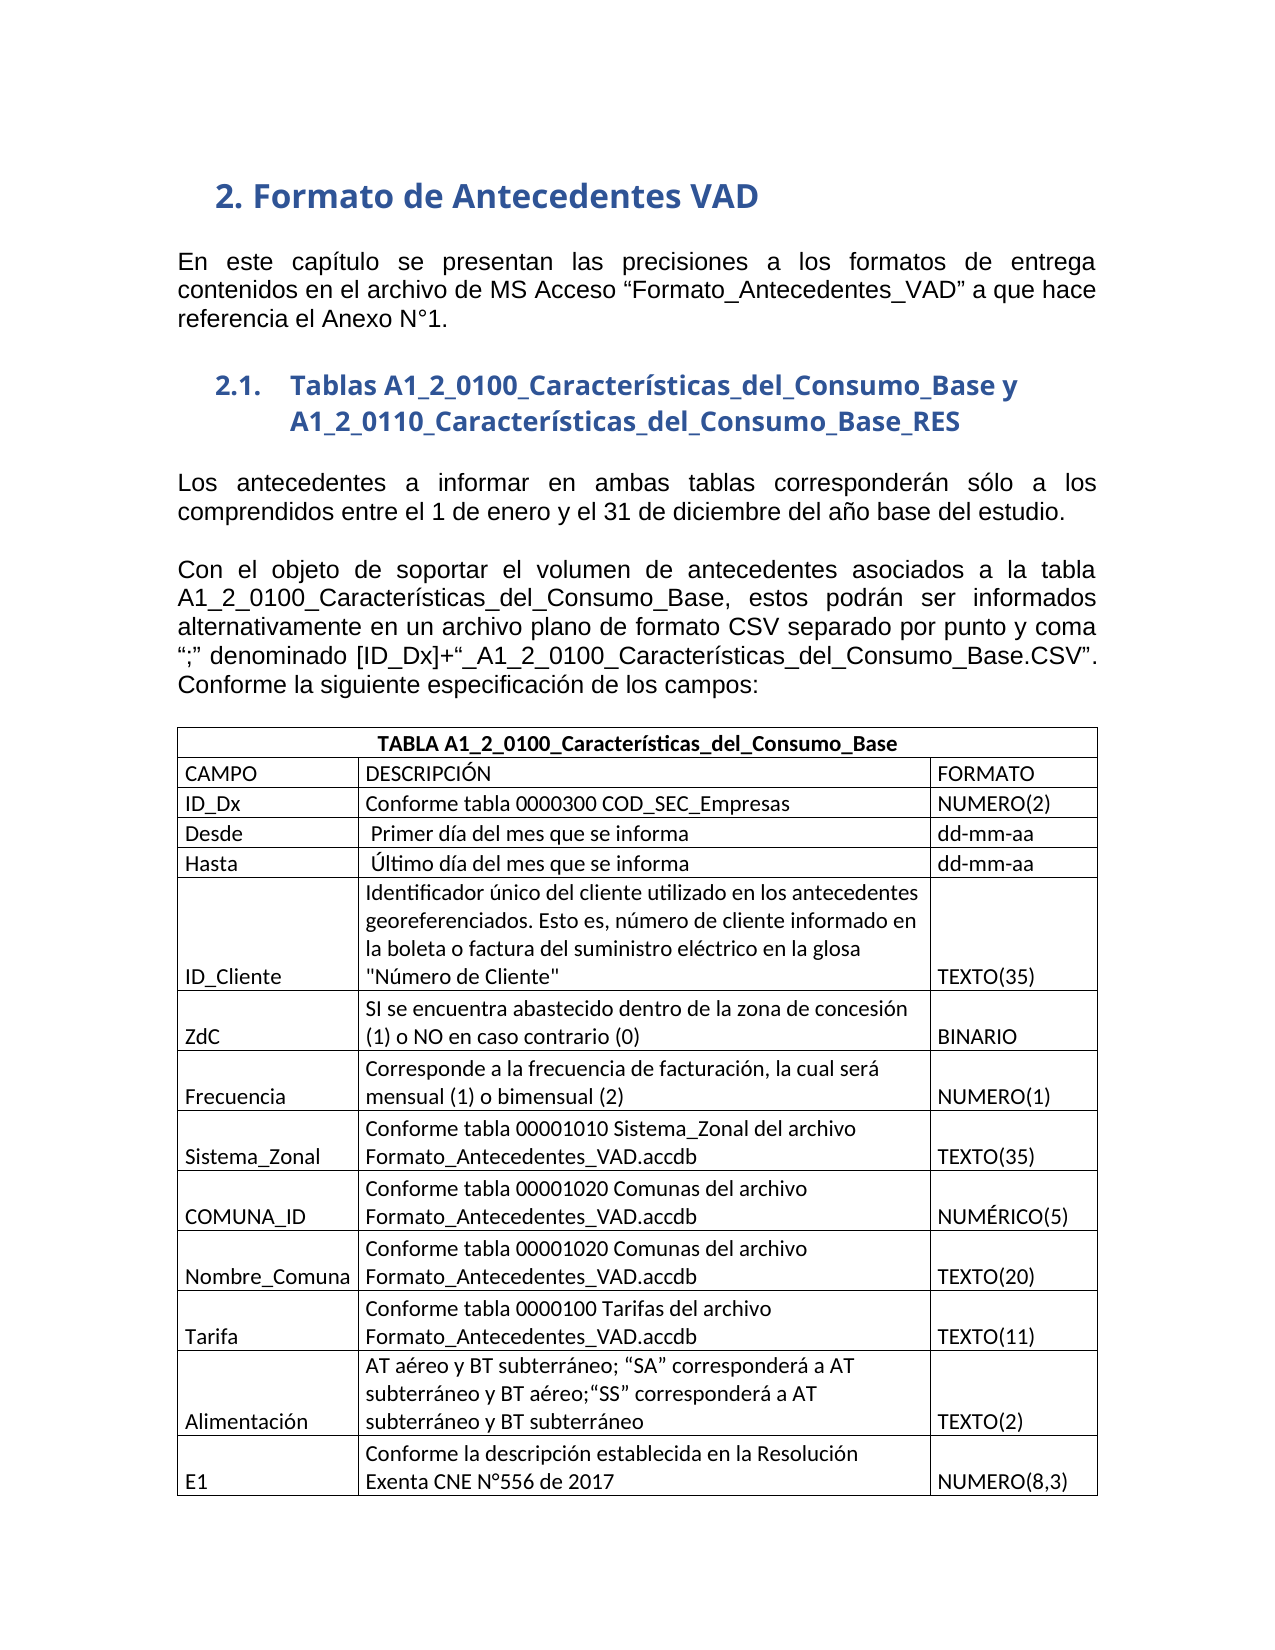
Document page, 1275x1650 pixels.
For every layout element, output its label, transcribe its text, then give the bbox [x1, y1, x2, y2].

table_cell dd-mm-aa [931, 848, 1097, 877]
table_cell FORMATO [931, 758, 1097, 787]
table_cell Primer día del mes que se informa [359, 818, 930, 847]
table_cell Identificador único del cliente utilizado en los antecedentes georeferenciados. Esto es, número de cliente informado en la boleta o factura del suministro eléctrico en la glosa "Número de Cliente" [359, 878, 930, 990]
table_cell Sistema_Zonal [178, 1111, 358, 1170]
table_cell Último día del mes que se informa [359, 848, 930, 877]
table_cell TEXTO(2) [931, 1351, 1097, 1435]
table_cell Desde [178, 818, 358, 847]
table_cell Conforme tabla 0000300 COD_SEC_Empresas [359, 788, 930, 817]
table_cell AT aéreo y BT subterráneo; “SA” corresponderá a AT subterráneo y BT aéreo;“SS” corresponderá a AT subterráneo y BT subterráneo [359, 1351, 930, 1435]
table_cell CAMPO [178, 758, 358, 787]
table_cell ZdC [178, 991, 358, 1050]
table_cell Conforme tabla 0000100 Tarifas del archivo Formato_Antecedentes_VAD.accdb [359, 1291, 930, 1350]
table_cell TEXTO(20) [931, 1231, 1097, 1290]
table_cell BINARIO [931, 991, 1097, 1050]
table_cell NUMERO(8,3) [931, 1436, 1097, 1495]
table_cell ID_Cliente [178, 878, 358, 990]
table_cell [359, 1436, 930, 1495]
table_cell NUMERO(2) [931, 788, 1097, 817]
text Con el objeto de soportar el volumen de antecedentes asociados a la tabla A1_2_0100_Características_del_Consumo_Base, estos podrán ser informados alternativamente en un archivo plano de formato CSV separado por punto y coma “;” denominado [ID_Dx]+“_A1_2_0100_Características_del_Consumo_Base.CSV”. Conforme la siguiente especificación de los campos: [177, 555, 1098, 698]
table_cell SI se encuentra abastecido dentro de la zona de concesión (1) o NO en caso contrario (0) [359, 991, 930, 1050]
table_cell COMUNA_ID [178, 1171, 358, 1230]
text Los antecedentes a informar en ambas tablas corresponderán sólo a los comprendidos entre el 1 de enero y el 31 de diciembre del año base del estudio. [177, 468, 1098, 526]
table_cell NUMÉRICO(5) [931, 1171, 1097, 1230]
table_cell Conforme tabla 00001020 Comunas del archivo Formato_Antecedentes_VAD.accdb [359, 1231, 930, 1290]
table_cell Frecuencia [178, 1051, 358, 1110]
table_cell Hasta [178, 848, 358, 877]
table_cell NUMERO(1) [931, 1051, 1097, 1110]
table_cell dd-mm-aa [931, 818, 1097, 847]
text En este capítulo se presentan las precisiones a los formatos de entrega contenidos en el archivo de MS Acceso “Formato_Antecedentes_VAD” a que hace referencia el Anexo N°1. [177, 247, 1098, 333]
table_cell TEXTO(35) [931, 878, 1097, 990]
table_cell Conforme tabla 00001010 Sistema_Zonal del archivo Formato_Antecedentes_VAD.accdb [359, 1111, 930, 1170]
table_cell Nombre_Comuna [178, 1231, 358, 1290]
subtitle Tablas A1_2_0100_Características_del_Consumo_Base y A1_2_0110_Características_del_Consumo_Base_RES [215, 366, 1098, 440]
table_cell TEXTO(11) [931, 1291, 1097, 1350]
table_cell Corresponde a la frecuencia de facturación, la cual será mensual (1) o bimensual (2) [359, 1051, 930, 1110]
table_cell E1 [178, 1436, 358, 1495]
table_cell Conforme tabla 00001020 Comunas del archivo Formato_Antecedentes_VAD.accdb [359, 1171, 930, 1230]
table_cell Alimentación [178, 1351, 358, 1435]
table_header TABLA A1_2_0100_Características_del_Consumo_Base [178, 728, 1097, 757]
table_cell TEXTO(35) [931, 1111, 1097, 1170]
table_cell DESCRIPCIÓN [359, 758, 930, 787]
subtitle Formato de Antecedentes VAD [215, 173, 1098, 218]
table_cell Tarifa [178, 1291, 358, 1350]
table_cell ID_Dx [178, 788, 358, 817]
